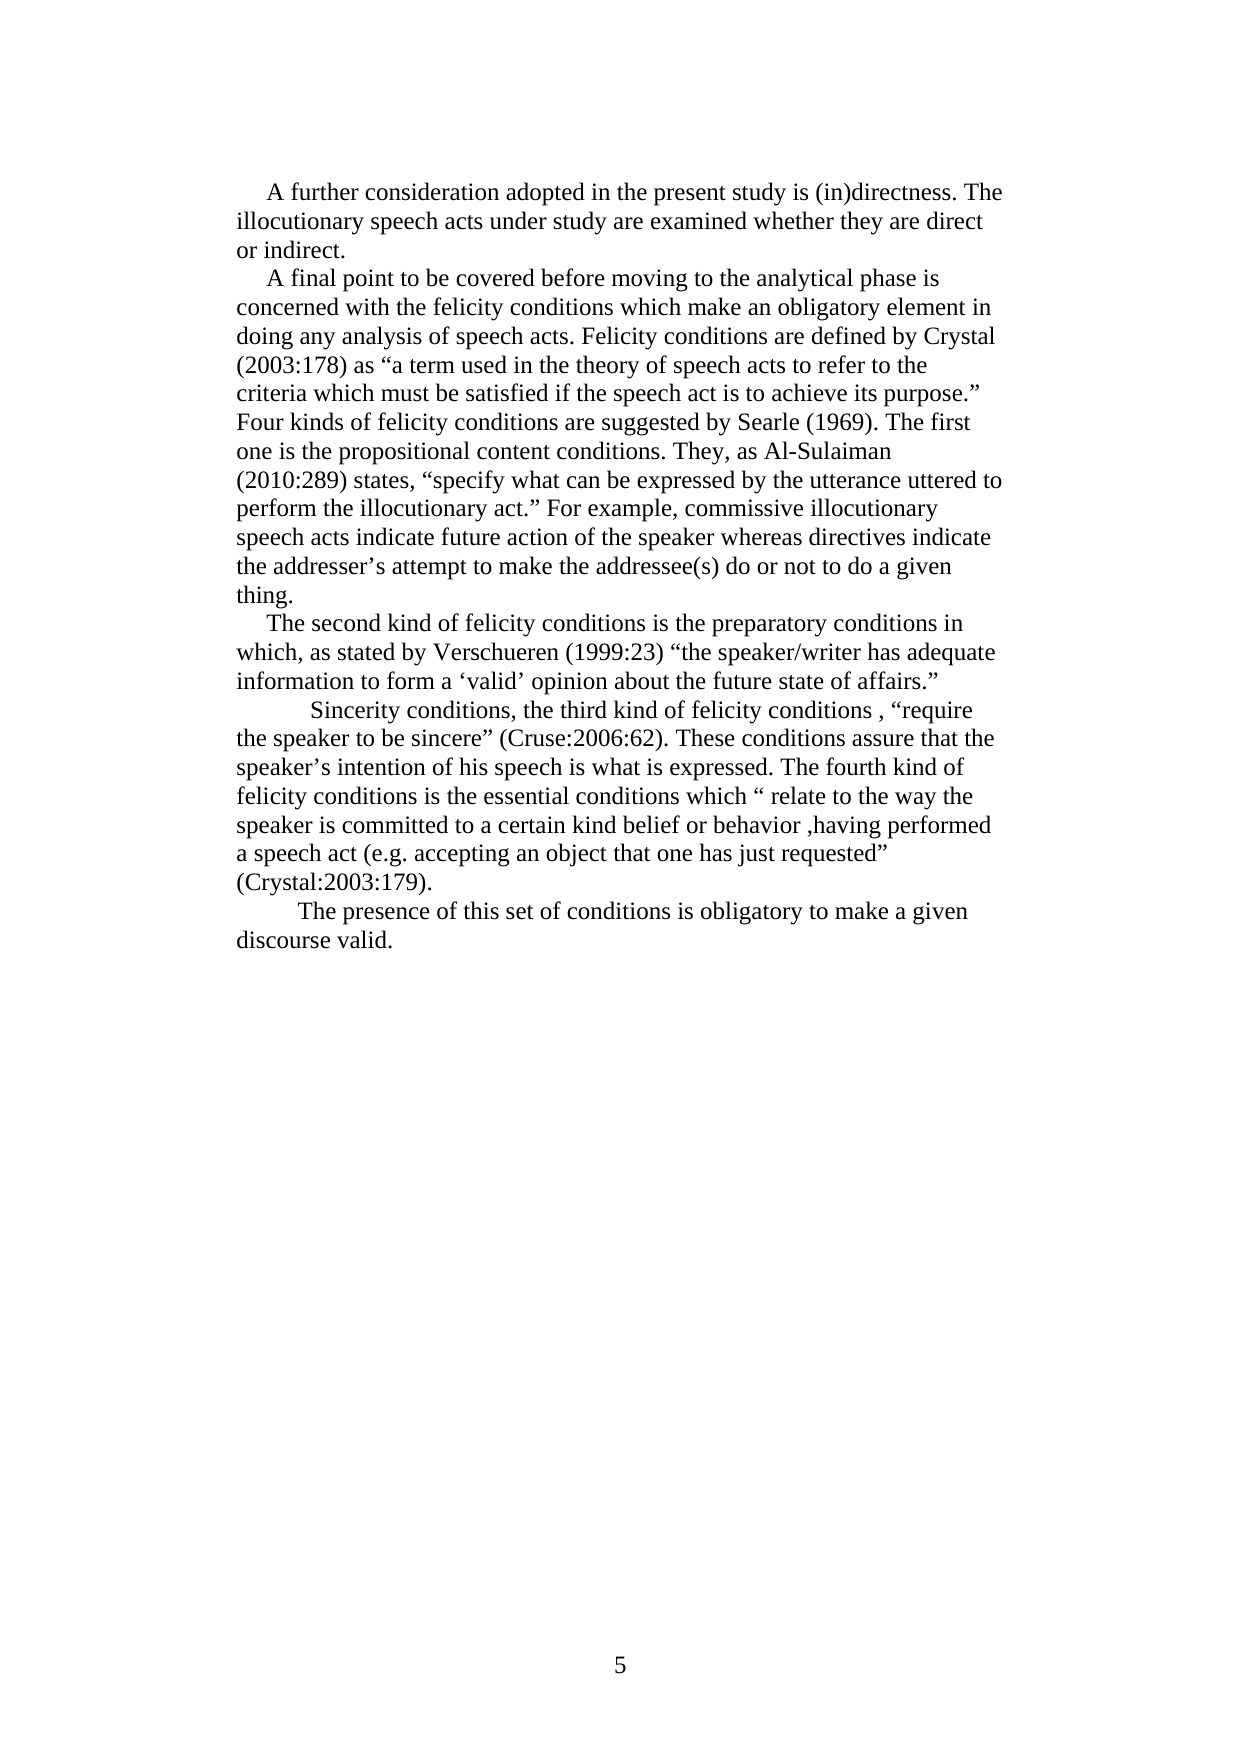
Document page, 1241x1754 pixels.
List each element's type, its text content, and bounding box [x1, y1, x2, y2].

text A final point to be covered before moving to the analytical phase is concerned with the felicity conditions which make an obligatory element in doing any analysis of speech acts. Felicity conditions are defined by (2003:178) as “a term used in the theory of speech acts to refer to the criteria which must be satisfied if the speech act is to achieve its purpose.” Four kinds of felicity conditions are suggested by Searle (1969). The first one is the propositional content conditions. They, as Al-Sulaiman (2010:289) states, “specify what can be expressed by the utterance uttered to perform the illocutionary act.” For example, commissive illocutionary speech acts indicate future action of the speaker whereas directives indicate the addresser’s attempt to make the addressee(s) do or not to do a given thing. [236, 263, 1004, 608]
text The second kind of felicity conditions is the preparatory conditions in which, as stated by Verschueren (1999:23) “the speaker/writer has adequate information to form a ‘valid’ opinion about the future state of affairs.” [236, 608, 1004, 695]
text Sincerity conditions, the third kind of felicity conditions , “require the speaker to be sincere” (Cruse:2006:62). These conditions assure that the speaker’s intention of his speech is what is expressed. The fourth kind of felicity conditions is the essential conditions which “ relate to the way the speaker is committed to a certain kind belief or behavior ,having performed a speech act (e.g. accepting an object that one has just requested” (:2003:179). [236, 695, 1004, 896]
text A further consideration adopted in the present study is (in)directness. The illocutionary speech acts under study are examined whether they are direct or indirect. [236, 177, 1004, 263]
text The presence of this set of conditions is obligatory to make a given discourse valid. [236, 896, 1004, 953]
